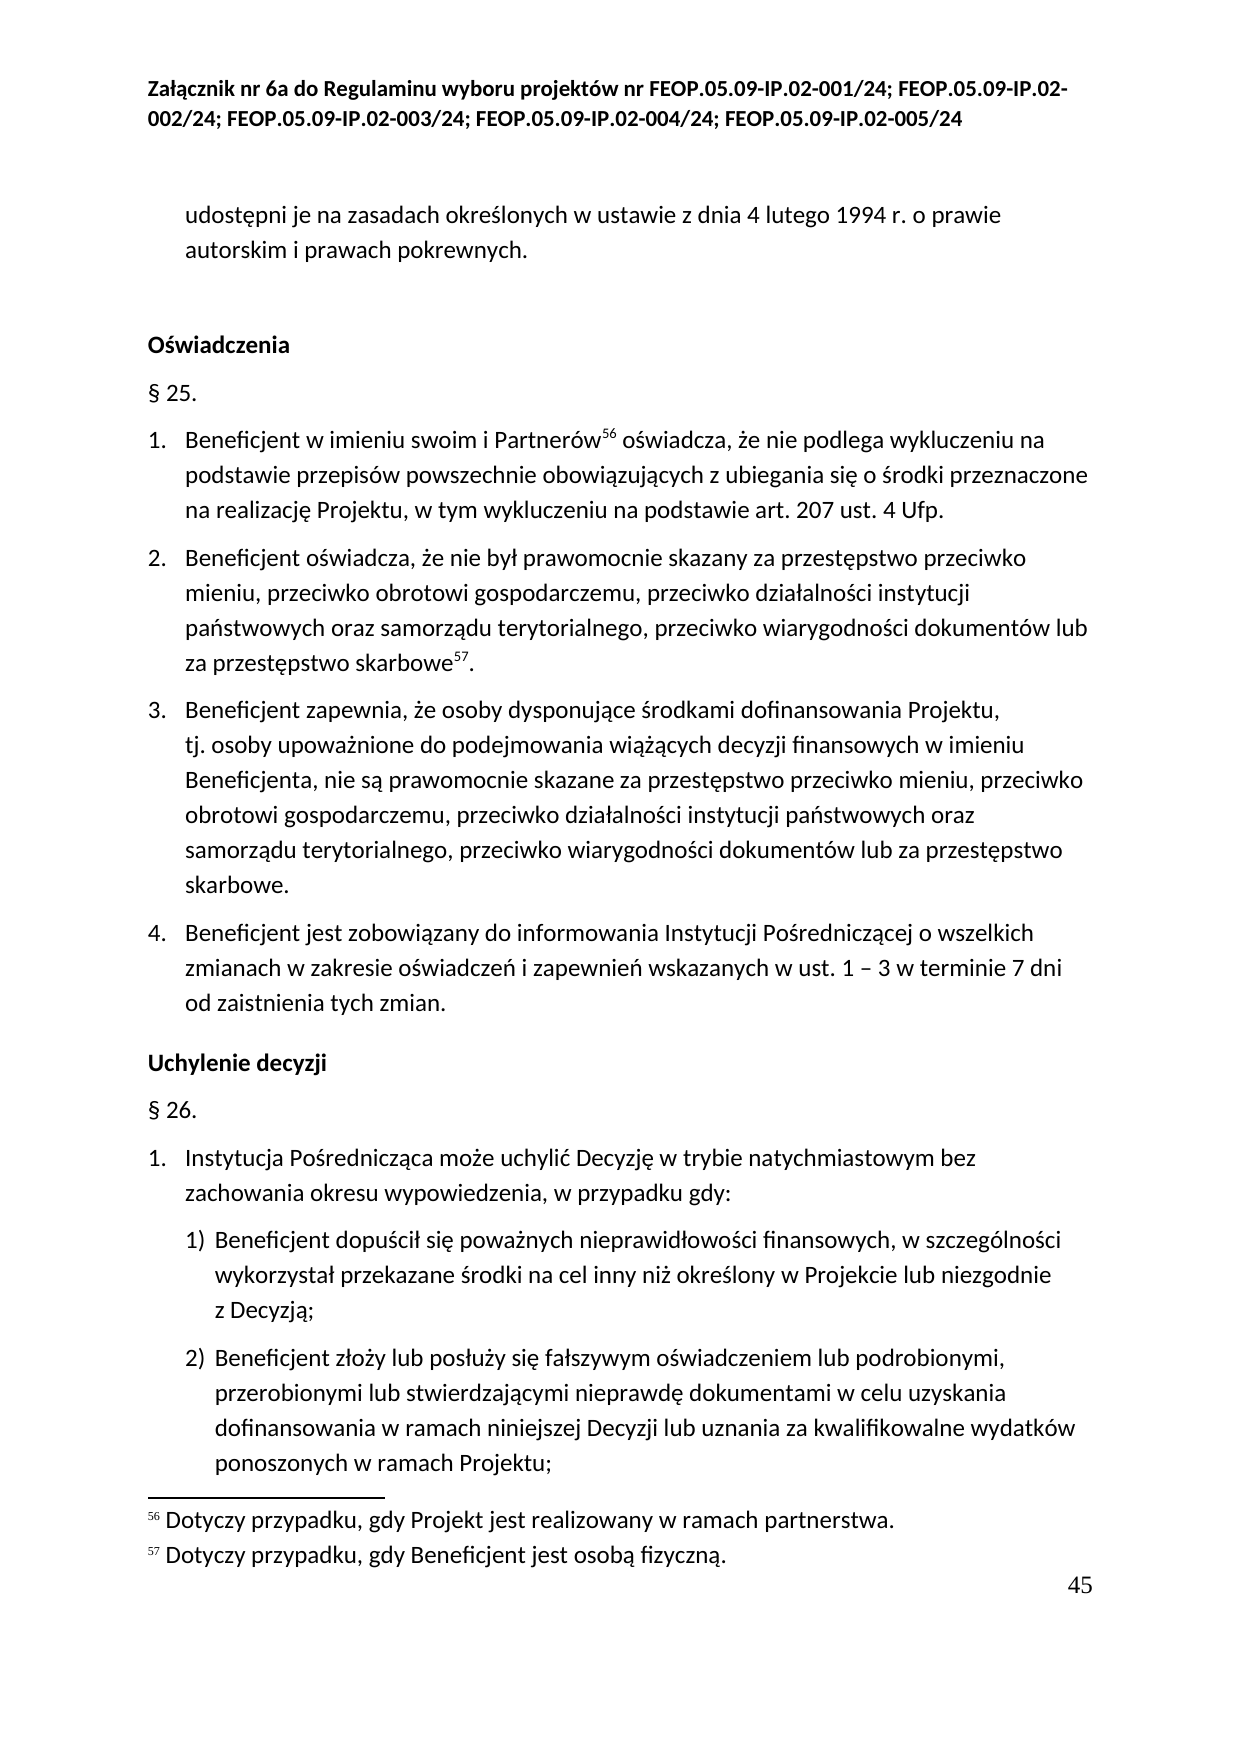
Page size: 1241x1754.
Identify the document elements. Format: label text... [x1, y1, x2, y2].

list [148, 199, 1092, 265]
text Uchylenie decyzji [148, 1047, 1092, 1077]
list Beneficjent oświadcza, że nie był prawomocnie skazany za przestępstwo przeciwko mieniu, przeciwko obrotowi gospodarczemu, przeciwko działalności instytucji państwowych oraz samorządu terytorialnego, przeciwko wiarygodności dokumentów lub za przestępstwo skarbowe. [148, 542, 1092, 677]
text § 25. [148, 377, 1092, 407]
text § 26. [148, 1094, 1092, 1125]
list Beneficjent złoży lub posłuży się fałszywym oświadczeniem lub podrobionymi, przerobionymi lub stwierdzającymi nieprawdę dokumentami w celu uzyskania dofinansowania w ramach niniejszej Decyzji lub uznania za kwalifikowalne wydatków ponoszonych w ramach Projektu; [185, 1342, 1092, 1477]
list Instytucja Pośrednicząca może uchylić Decyzję w trybie natychmiastowym bez zachowania okresu wypowiedzenia, w przypadku gdy: [148, 1142, 1092, 1207]
list Beneficjent w imieniu swoim i Partnerów oświadcza, że nie podlega wykluczeniu na podstawie przepisów powszechnie obowiązujących z ubiegania się o środki przeznaczone na realizację Projektu, w tym wykluczeniu na podstawie art. 207 ust. 4 Ufp. [148, 424, 1092, 525]
text Oświadczenia [148, 329, 1092, 360]
list Beneficjent jest zobowiązany do informowania Instytucji Pośredniczącej o wszelkich zmianach w zakresie oświadczeń i zapewnień wskazanych w ust. 1 – 3 w terminie 7 dni od zaistnienia tych zmian. [148, 917, 1092, 1017]
list Beneficjent zapewnia, że osoby dysponujące środkami dofinansowania Projektu, tj. osoby upoważnione do podejmowania wiążących decyzji finansowych w imieniu Beneficjenta, nie są prawomocnie skazane za przestępstwo przeciwko mieniu, przeciwko obrotowi gospodarczemu, przeciwko działalności instytucji państwowych oraz samorządu terytorialnego, przeciwko wiarygodności dokumentów lub za przestępstwo skarbowe. [148, 694, 1092, 900]
list Beneficjent dopuścił się poważnych nieprawidłowości finansowych, w szczególności wykorzystał przekazane środki na cel inny niż określony w Projekcie lub niezgodnie z Decyzją; [185, 1224, 1092, 1325]
